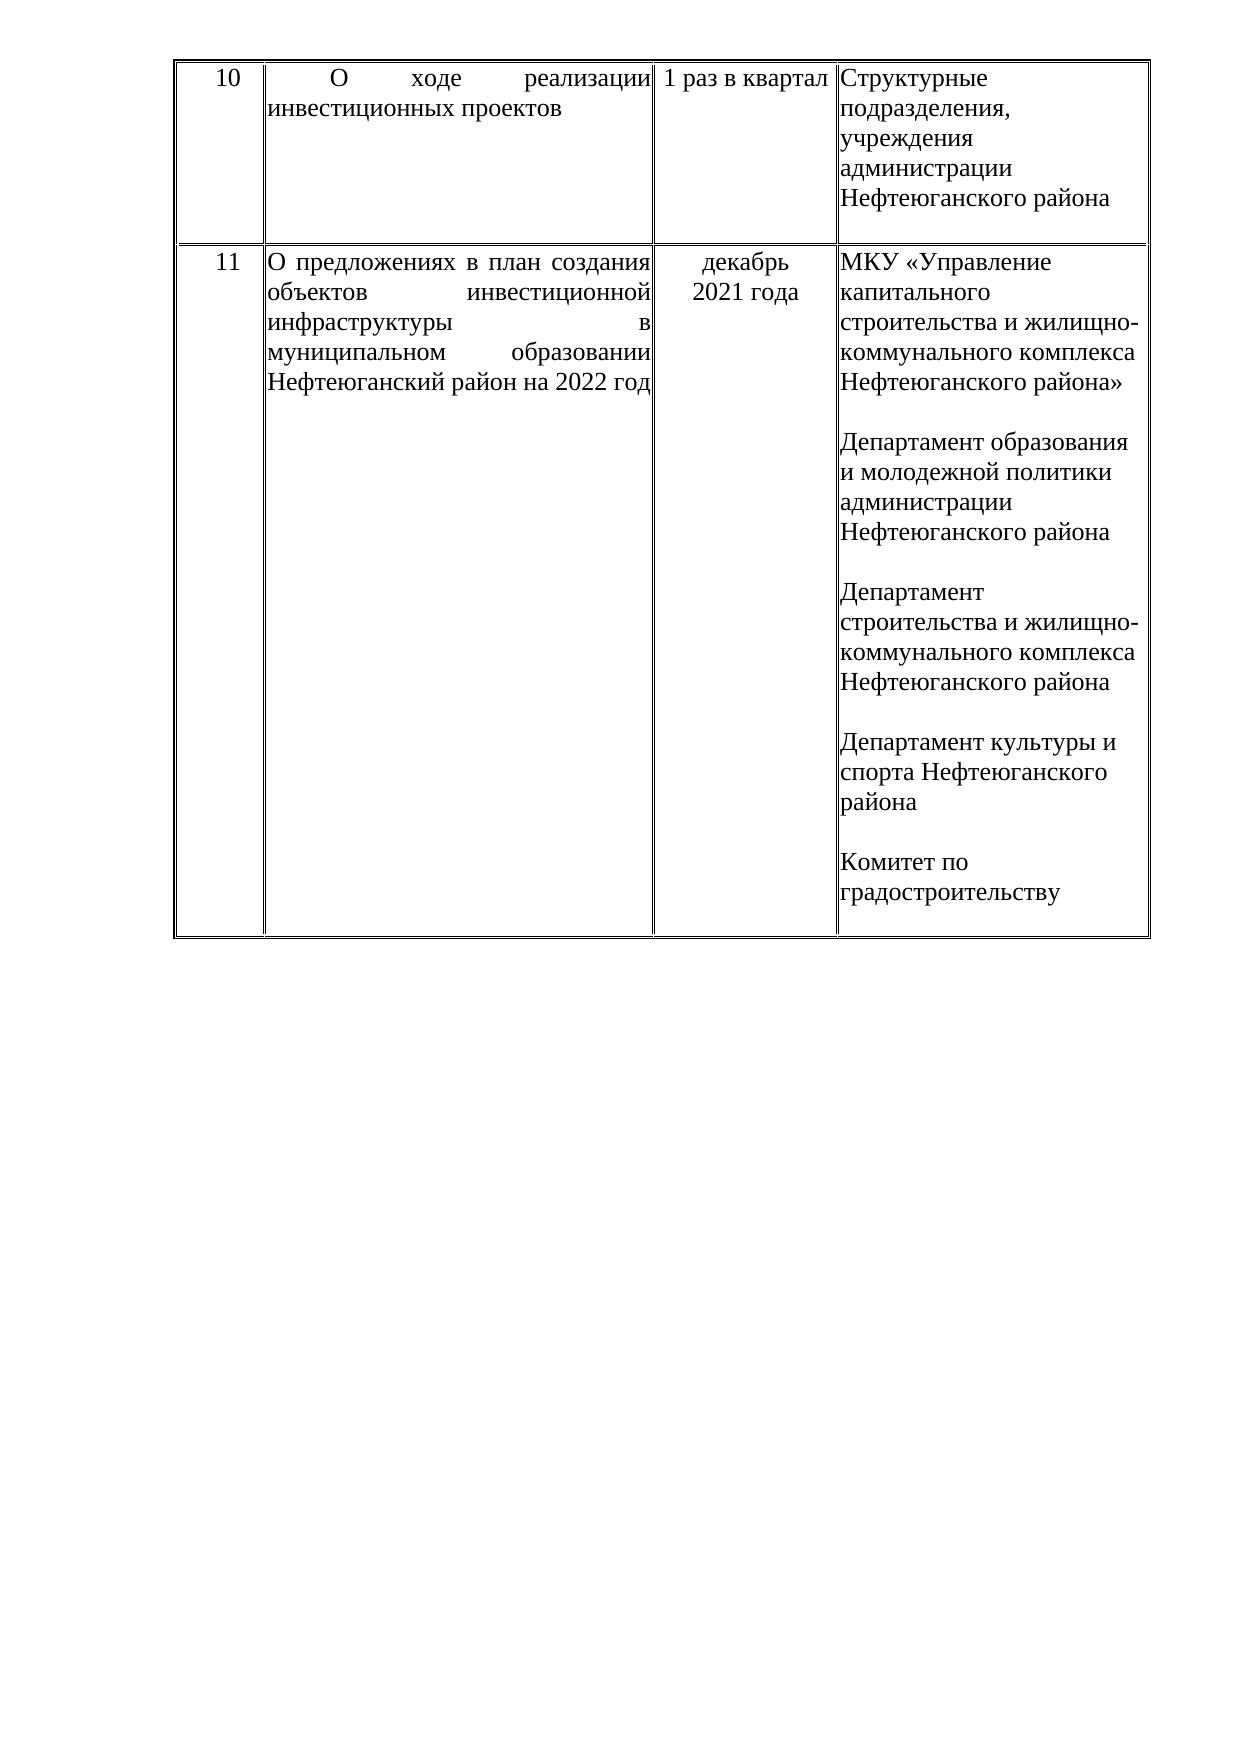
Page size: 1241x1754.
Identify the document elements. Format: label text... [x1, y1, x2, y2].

table_cell Структурные подразделения, учреждения администрации Нефтеюганского района [838, 63, 1148, 242]
table_cell О предложениях в план создания объектов инвестиционной инфраструктуры в муниципальном образовании Нефтеюганский район на 2022 год [265, 246, 653, 936]
table_cell О ходе реализации инвестиционных проектов [265, 63, 653, 242]
table_cell декабрь 2021 года [654, 246, 838, 936]
table_cell 1 раз в квартал [654, 63, 838, 242]
table_cell 10 [177, 63, 265, 242]
table_cell МКУ «Управление капитального строительства и жилищно-коммунального комплекса Нефтеюганского района» Департамент образования и молодежной политики администрации Нефтеюганского района Департамент строительства и жилищно-коммунального комплекса Нефтеюганского района Департамент культуры и спорта Нефтеюганского района Комитет по градостроительству [838, 243, 1148, 936]
table_cell 11 [177, 243, 265, 936]
